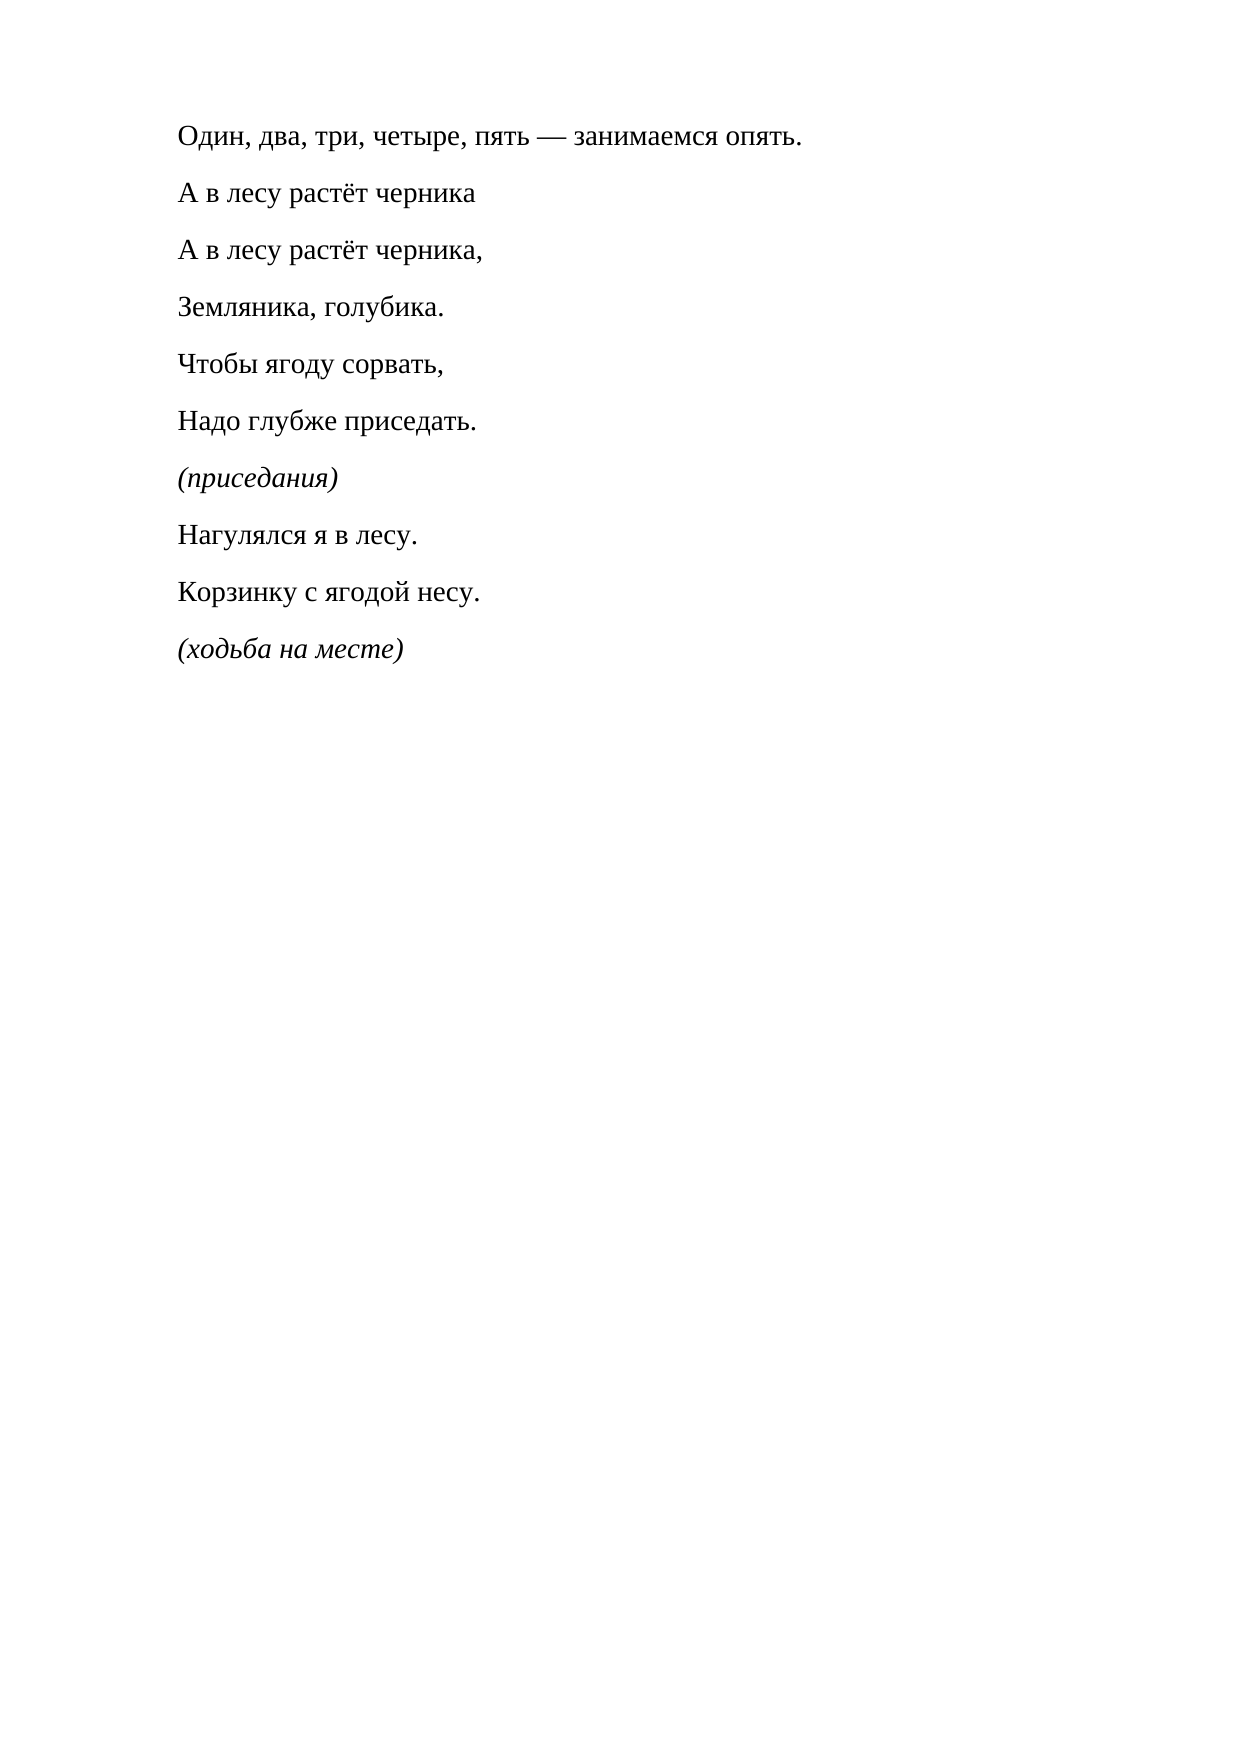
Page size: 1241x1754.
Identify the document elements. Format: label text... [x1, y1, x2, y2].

text Один, два, три, четыре, пять — занимаемся опять. [177, 118, 1152, 152]
text Нагулялся я в лесу. [177, 517, 1152, 551]
text А в лесу растёт черника, [177, 232, 1152, 266]
text Корзинку с ягодой несу. [177, 574, 1152, 607]
text А в лесу растёт черника [177, 175, 1152, 209]
text Чтобы ягоду сорвать, [177, 346, 1152, 379]
text (приседания) [177, 460, 1152, 493]
text (ходьба на месте) [177, 631, 1152, 664]
text Надо глубже приседать. [177, 403, 1152, 437]
text Земляника, голубика. [177, 289, 1152, 323]
